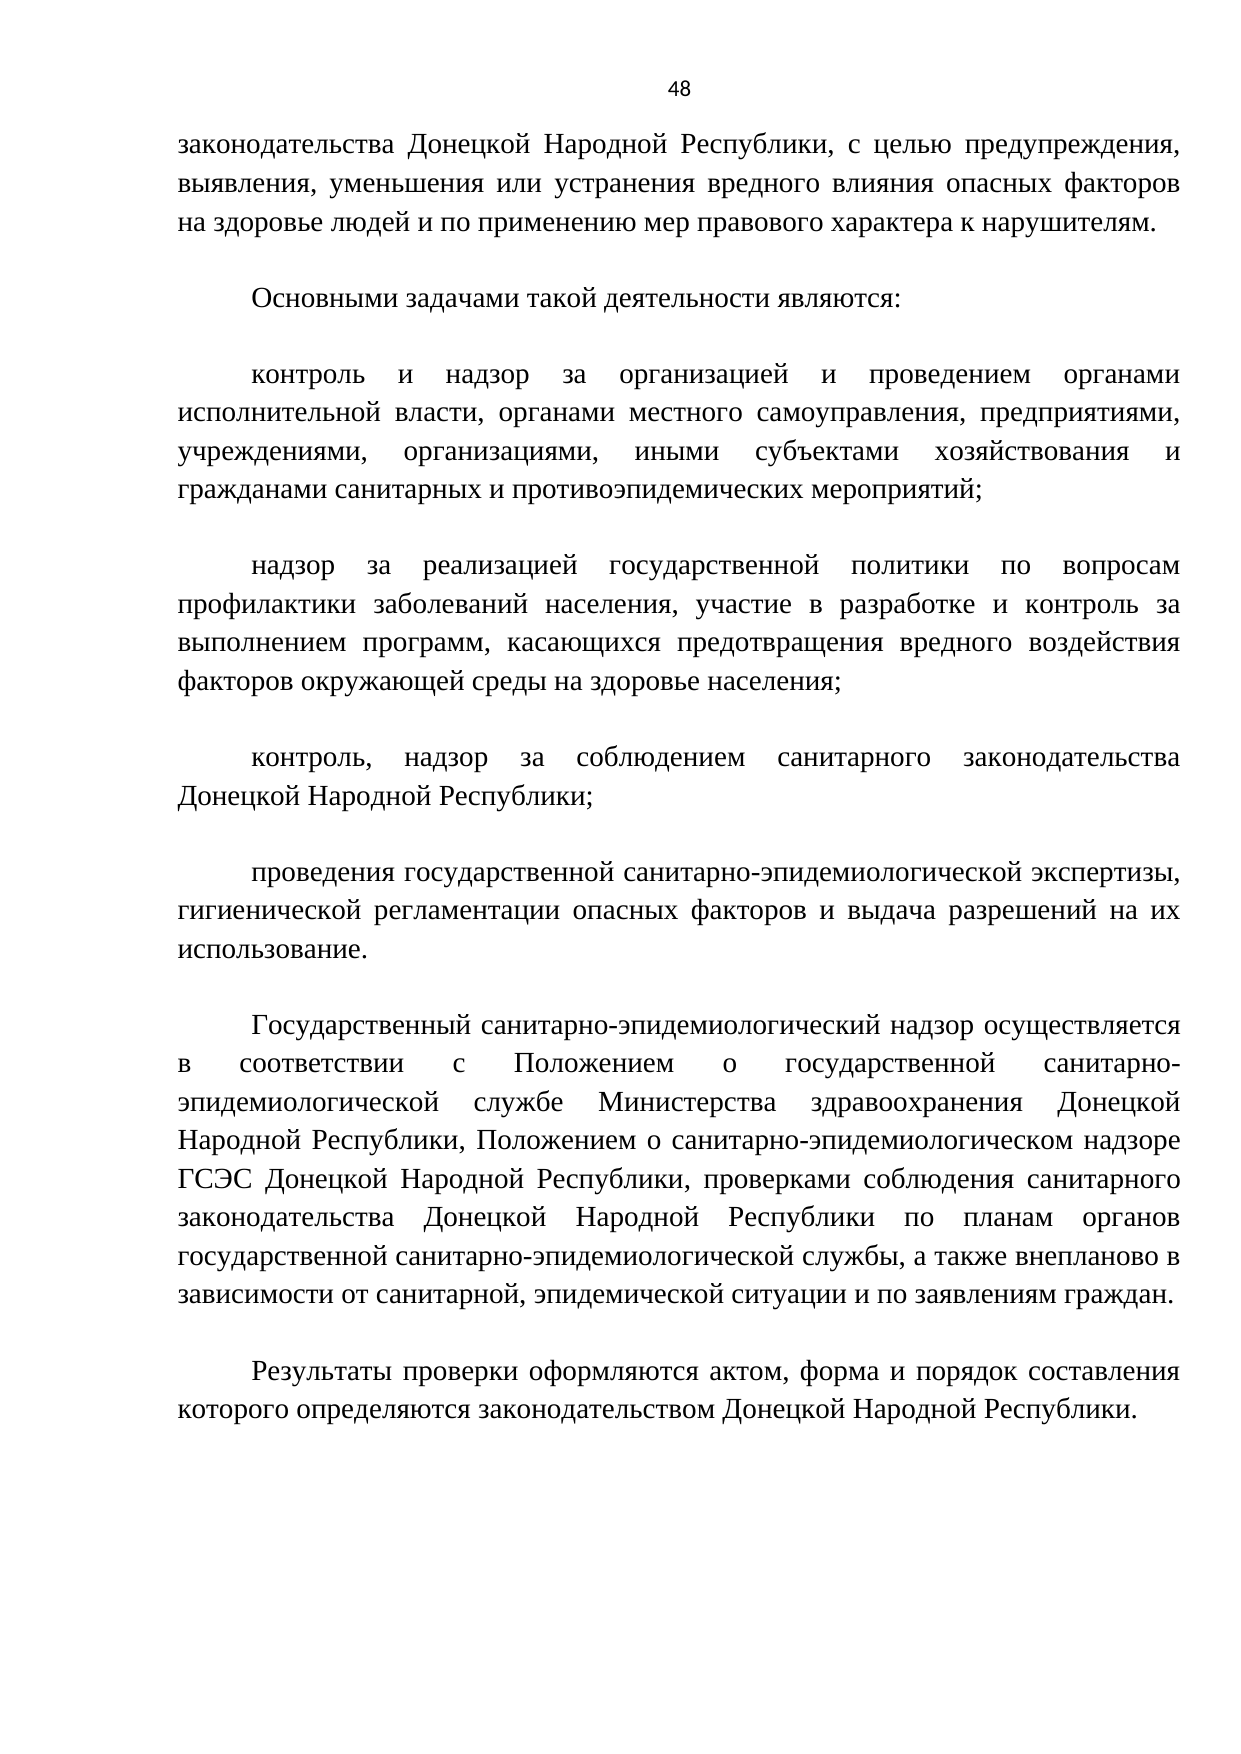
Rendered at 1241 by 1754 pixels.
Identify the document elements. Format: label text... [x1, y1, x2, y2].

text Результаты проверки оформляются актом, форма и порядок составления которого определяются законодательством Донецкой Народной Республики. [177, 1353, 1181, 1425]
text проведения государственной санитарно-эпидемиологической экспертизы, гигиенической регламентации опасных факторов и выдача разрешений на их использование. [177, 854, 1181, 964]
text надзор за реализацией государственной политики по вопросам профилактики заболеваний населения, участие в разработке и контроль за выполнением программ, касающихся предотвращения вредного воздействия факторов окружающей среды на здоровье населения; [177, 547, 1181, 697]
text Основными задачами такой деятельности являются: [177, 280, 1181, 313]
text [177, 127, 1181, 237]
text контроль и надзор за организацией и проведением органами исполнительной власти, органами местного самоуправления, предприятиями, учреждениями, организациями, иными субъектами хозяйствования и гражданами санитарных и противоэпидемических мероприятий; [177, 356, 1181, 505]
text Государственный санитарно-эпидемиологический надзор осуществляется в соответствии с Положением о государственной санитарно-эпидемиологической службе Министерства здравоохранения Донецкой Народной Республики, Положением о санитарно-эпидемиологическом надзоре ГСЭС Донецкой Народной Республики, проверками соблюдения санитарного законодательства Донецкой Народной Республики по планам органов государственной санитарно-эпидемиологической службы, а также внепланово в зависимости от санитарной, эпидемической ситуации и по заявлениям граждан. [177, 1007, 1181, 1310]
text контроль, надзор за соблюдением санитарного законодательства Донецкой Народной Республики; [177, 739, 1181, 811]
